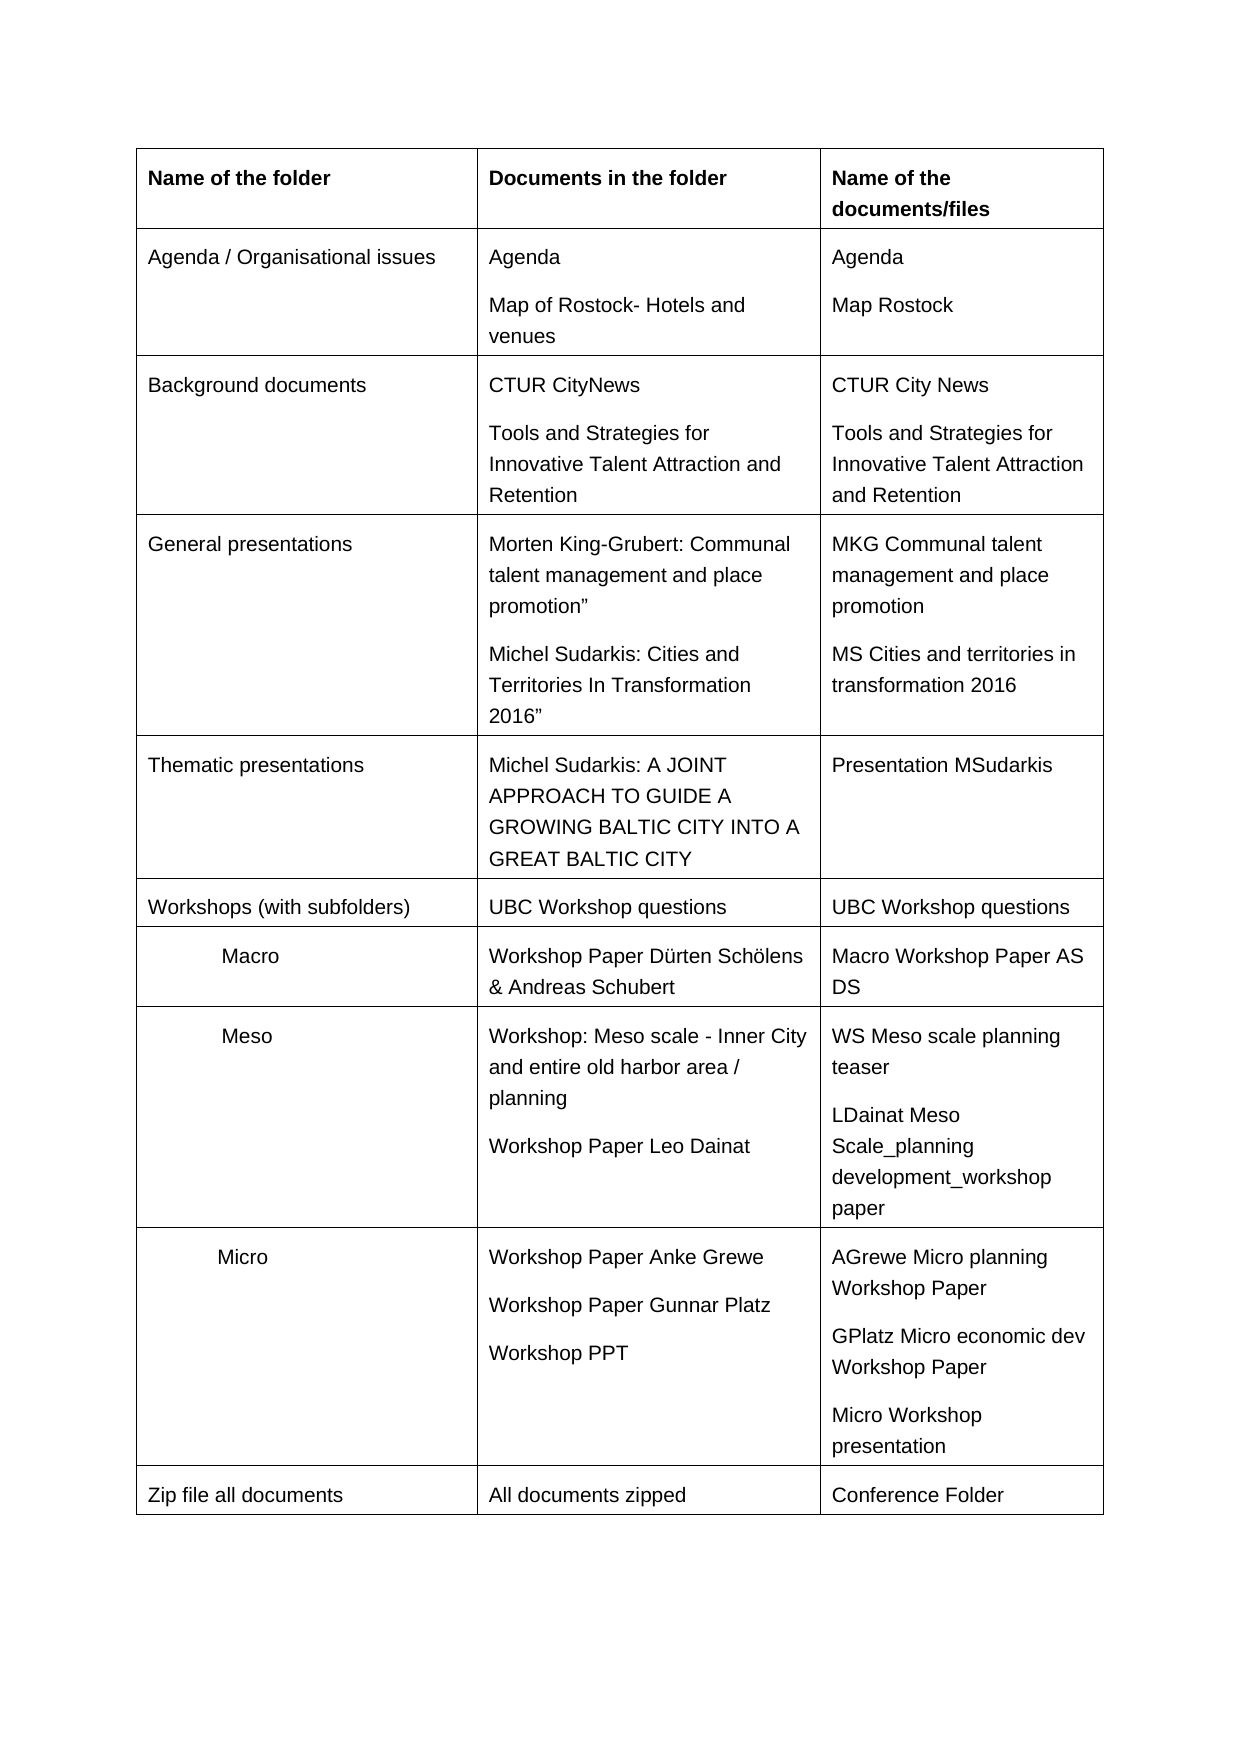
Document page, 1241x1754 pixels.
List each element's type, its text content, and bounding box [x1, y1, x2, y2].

table_header Name of the folder [137, 149, 477, 227]
table_cell WS Meso scale planning teaser LDainat Meso Scale_planning development_workshop paper [821, 1007, 1103, 1227]
table_header Documents in the folder [478, 149, 820, 227]
table_cell Agenda / Organisational issues [137, 229, 477, 355]
table_cell Workshop: Meso scale - Inner City and entire old harbor area / planning Workshop Paper Leo Dainat [478, 1007, 820, 1227]
table_cell MKG Communal talent management and place promotion MS Cities and territories in transformation 2016 [821, 515, 1103, 735]
table_cell General presentations [137, 515, 477, 735]
table_cell Macro [137, 927, 477, 1006]
table_cell Agenda Map of Rostock- Hotels and venues [478, 229, 820, 355]
table_cell Macro Workshop Paper AS DS [821, 927, 1103, 1006]
table_cell AGrewe Micro planning Workshop Paper GPlatz Micro economic dev Workshop Paper Micro Workshop presentation [821, 1228, 1103, 1465]
table_cell All documents zipped [478, 1466, 820, 1514]
table_cell CTUR CityNews Tools and Strategies for Innovative Talent Attraction and Retention [478, 356, 820, 514]
table_cell Zip file all documents [137, 1466, 477, 1514]
table_header Name of the documents/files [821, 149, 1103, 227]
table_cell Michel Sudarkis: A JOINT APPROACH TO GUIDE A GROWING BALTIC CITY INTO A GREAT BALTIC CITY [478, 736, 820, 877]
table_cell Workshop Paper Anke Grewe Workshop Paper Gunnar Platz Workshop PPT [478, 1228, 820, 1465]
table_cell Background documents [137, 356, 477, 514]
table_cell Thematic presentations [137, 736, 477, 877]
table_cell CTUR City News Tools and Strategies for Innovative Talent Attraction and Retention [821, 356, 1103, 514]
table_cell Morten King-Grubert: Communal talent management and place promotion” Michel Sudarkis: Cities and Territories In Transformation 2016” [478, 515, 820, 735]
table_cell Conference Folder [821, 1466, 1103, 1514]
table_cell Meso [137, 1007, 477, 1227]
table_cell Workshops (with subfolders) [137, 879, 477, 926]
table_cell Workshop Paper Dürten Schölens & Andreas Schubert [478, 927, 820, 1006]
table_cell UBC Workshop questions [478, 879, 820, 926]
table_cell UBC Workshop questions [821, 879, 1103, 926]
table_cell Presentation MSudarkis [821, 736, 1103, 877]
table_cell Micro [137, 1228, 477, 1465]
table_cell Agenda Map Rostock [821, 229, 1103, 355]
